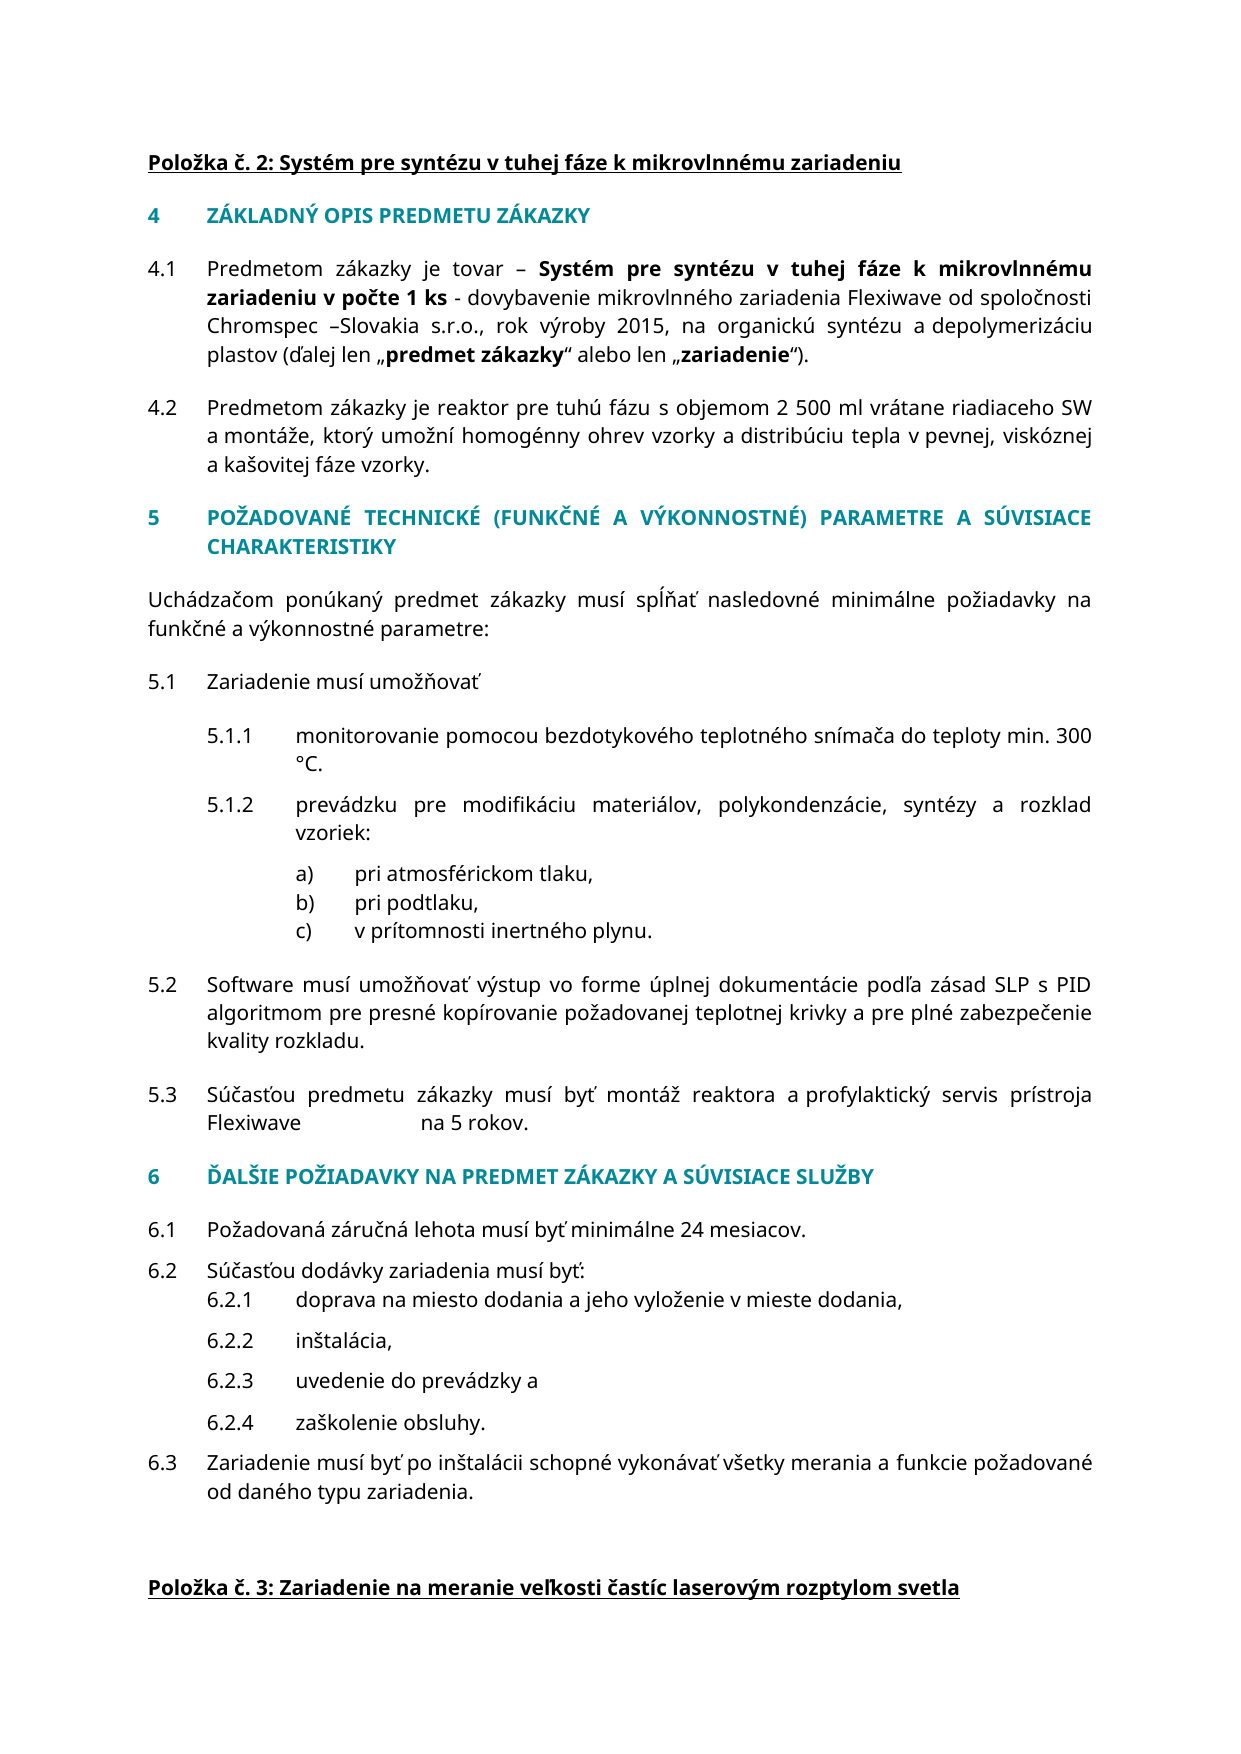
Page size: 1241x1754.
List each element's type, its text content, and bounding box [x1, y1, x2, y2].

list monitorovanie pomocou bezdotykového teplotného snímača do teploty min. 300 °C. [207, 721, 1093, 778]
list Ďalšie požiadavky na predmet zákazky a súvisiace služby [148, 1162, 1093, 1190]
list inštalácia, [207, 1326, 1093, 1354]
list POŽADOVANÉ TECHNICKÉ (FUNKČNÉ A VÝKONNOSTNÉ) PARAMETRE A SÚVISIACE CHARAKTERISTIKY [148, 503, 1093, 560]
list prevádzku pre modifikáciu materiálov, polykondenzácie, syntézy a rozklad vzoriek: [207, 790, 1093, 847]
text Uchádzačom ponúkaný predmet zákazky musí spĺňať nasledovné minimálne požiadavky na funkčné a výkonnostné parametre: [148, 585, 1093, 642]
list uvedenie do prevádzky a [207, 1367, 1093, 1395]
list zaškolenie obsluhy. [207, 1408, 1093, 1436]
list Zariadenie musí byť po inštalácii schopné vykonávať všetky merania a funkcie požadované od daného typu zariadenia. [148, 1448, 1093, 1505]
text Položka č. 3: Zariadenie na meranie veľkosti častíc laserovým rozptylom svetla [148, 1573, 1093, 1602]
list pri podtlaku, [295, 888, 1093, 916]
list Zariadenie musí umožňovať [148, 667, 1093, 696]
text Položka č. 2: Systém pre syntézu v tuhej fáze k mikrovlnnému zariadeniu [148, 148, 1093, 176]
list Predmetom zákazky je tovar – Systém pre syntézu v tuhej fáze k mikrovlnnému zariadeniu v počte 1 ks - dovybavenie mikrovlnného zariadenia Flexiwave od spoločnosti Chromspec –Slovakia s.r.o., rok výroby 2015, na organickú syntézu a depolymerizáciu plastov (ďalej len „predmet zákazky“ alebo len „zariadenie“). [148, 254, 1093, 368]
list pri atmosférickom tlaku, [295, 859, 1093, 888]
list Súčasťou predmetu zákazky musí byť montáž reaktora a profylaktický servis prístroja Flexiwave na 5 rokov. [148, 1080, 1093, 1137]
list Požadovaná záručná lehota musí byť minimálne 24 mesiacov. [148, 1215, 1093, 1244]
list v prítomnosti inertného plynu. [295, 916, 1093, 945]
list Súčasťou dodávky zariadenia musí byť: [148, 1256, 1093, 1285]
list Predmetom zákazky je reaktor pre tuhú fázu s objemom 2 500 ml vrátane riadiaceho SW a montáže, ktorý umožní homogénny ohrev vzorky a distribúciu tepla v pevnej, viskóznej a kašovitej fáze vzorky. [148, 393, 1093, 478]
list Základný opis predmetu zákazky [148, 201, 1093, 229]
list Software musí umožňovať výstup vo forme úplnej dokumentácie podľa zásad SLP s PID algoritmom pre presné kopírovanie požadovanej teplotnej krivky a pre plné zabezpečenie kvality rozkladu. [148, 970, 1093, 1055]
list doprava na miesto dodania a jeho vyloženie v mieste dodania, [207, 1285, 1093, 1313]
